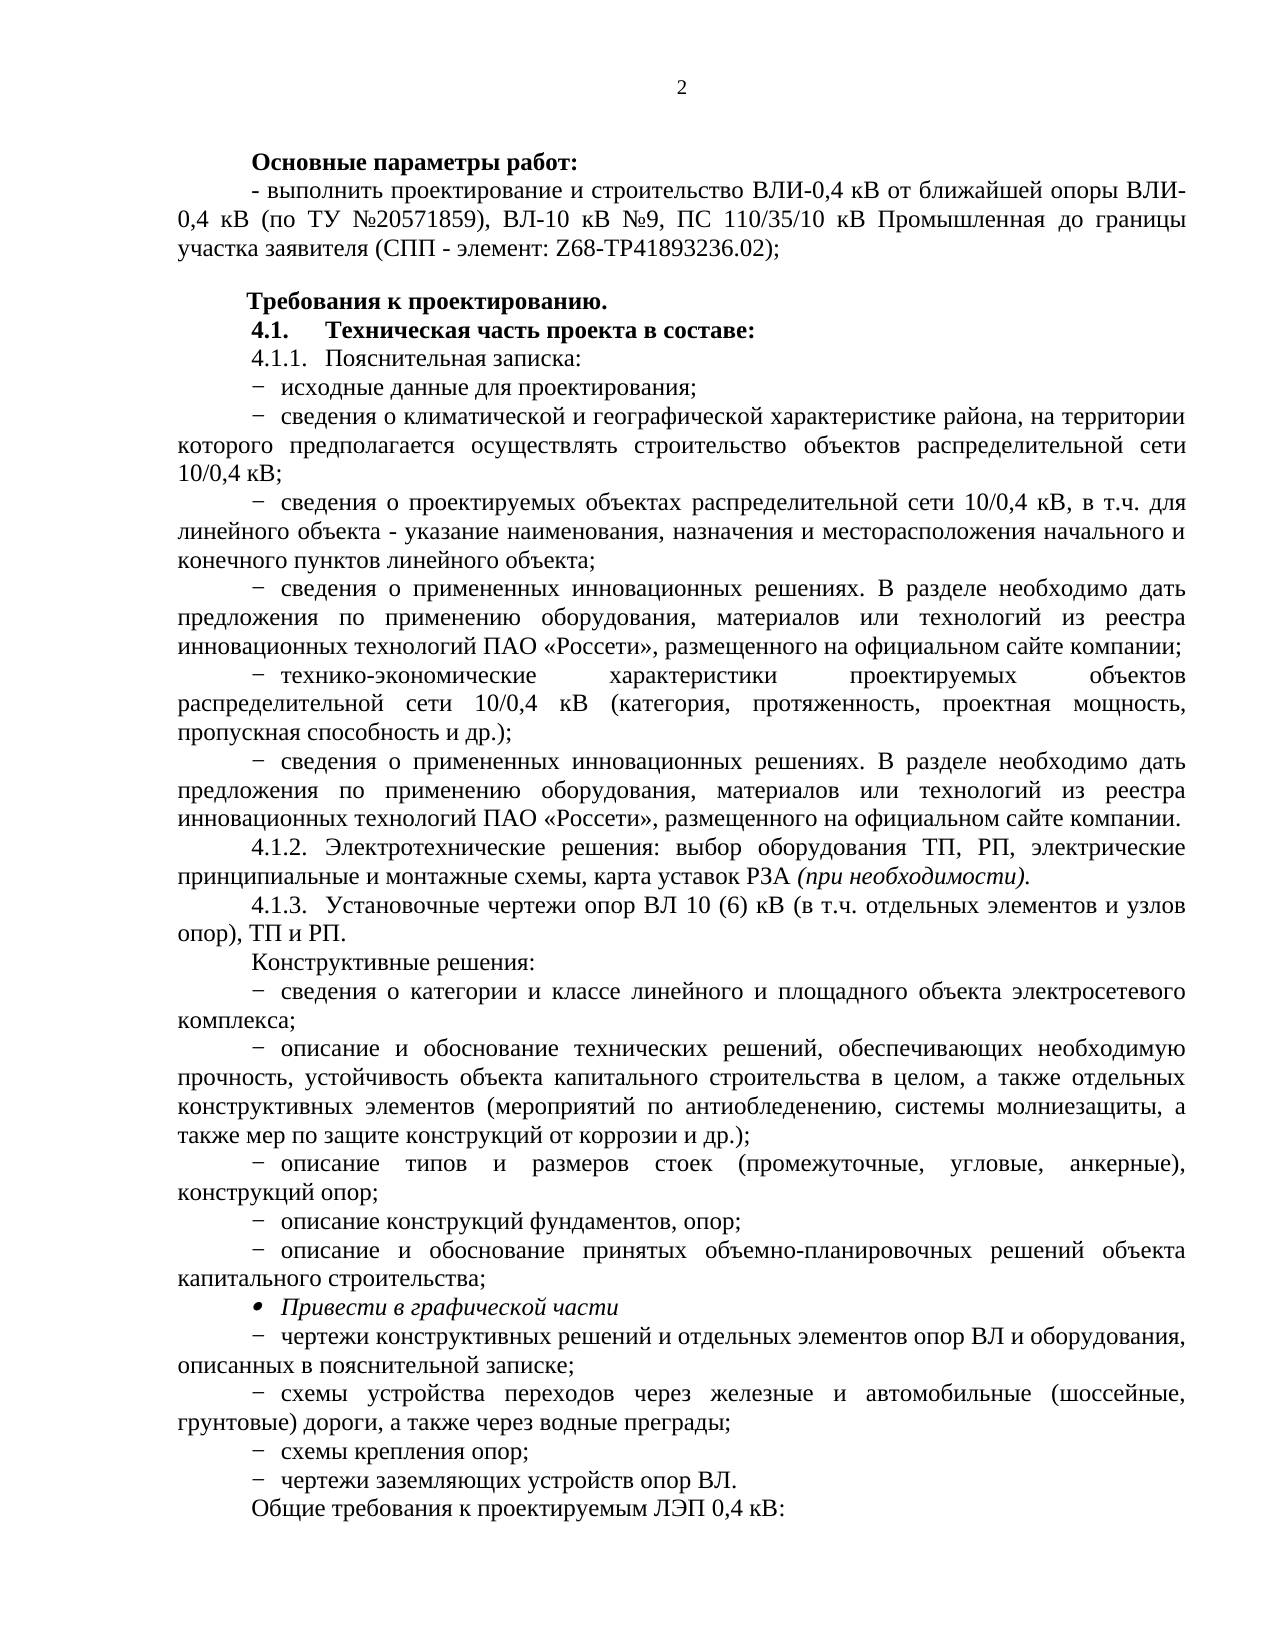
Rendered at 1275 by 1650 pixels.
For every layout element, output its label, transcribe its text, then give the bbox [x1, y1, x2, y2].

list сведения о категории и классе линейного и площадного объекта электросетевого комплекса; [177, 976, 1186, 1033]
list описание и обоснование технических решений, обеспечивающих необходимую прочность, устойчивость объекта капитального строительства в целом, а также отдельных конструктивных элементов (мероприятий по антиобледенению, системы молниезащиты, а также мер по защите конструкций от коррозии и др.); [177, 1033, 1186, 1148]
list сведения о примененных инновационных решениях. В разделе необходимо дать предложения по применению оборудования, материалов или технологий из реестра инновационных технологий ПАО «Россети», размещенного на официальном сайте компании. [177, 746, 1186, 832]
list схемы устройства переходов через железные и автомобильные (шоссейные, грунтовые) дороги, а также через водные преграды; [177, 1378, 1186, 1436]
list технико-экономические характеристики проектируемых объектов распределительной сети 10/0,4 кВ (категория, протяженность, проектная мощность, пропускная способность и др.); [177, 660, 1186, 746]
list исходные данные для проектирования; [177, 372, 1186, 401]
list описание типов и размеров стоек (промежуточные, угловые, анкерные), конструкций опор; [177, 1148, 1186, 1206]
list сведения о климатической и географической характеристике района, на территории которого предполагается осуществлять строительство объектов распределительной сети 10/0,4 кВ; [177, 401, 1186, 487]
list Привести в графической части [251, 1292, 1186, 1321]
list сведения о примененных инновационных решениях. В разделе необходимо дать предложения по применению оборудования, материалов или технологий из реестра инновационных технологий ПАО «Россети», размещенного на официальном сайте компании; [177, 573, 1186, 660]
text Общие требования к проектируемым ЛЭП 0,4 кВ: ВСТАВИТЬ БЛОК [251, 1493, 1186, 1522]
list описание и обоснование принятых объемно-планировочных решений объекта капитального строительства; [177, 1235, 1186, 1292]
text - выполнить проектирование и строительство до границы участка заявителя (СПП - элемент: Z68-TP); [177, 176, 1186, 262]
text Конструктивные решения: [251, 947, 1186, 976]
list Техническая часть проекта в составе: [251, 315, 1186, 343]
list чертежи заземляющих устройств опор ВЛ. [177, 1465, 1186, 1493]
list сведения о проектируемых объектах распределительной сети 10/0,4 кВ, в т.ч. для линейного объекта - указание наименования, назначения и месторасположения начального и конечного пунктов линейного объекта; [177, 487, 1186, 573]
list описание конструкций фундаментов, опор; [177, 1206, 1186, 1235]
text Основные параметры работ: [177, 147, 1186, 176]
list Пояснительная записка: [177, 343, 1186, 372]
text Требования к проектированию. [177, 286, 1186, 315]
list Установочные чертежи опор ВЛ 10 (6) кВ (в т.ч. отдельных элементов и узлов опор), ТП и РП. [177, 890, 1186, 947]
list схемы крепления опор; [177, 1436, 1186, 1465]
list Электротехнические решения: выбор оборудования ТП, РП, электрические принципиальные и монтажные схемы, карта уставок РЗА (при необходимости). [177, 832, 1186, 890]
list чертежи конструктивных решений и отдельных элементов опор ВЛ и оборудования, описанных в пояснительной записке; [177, 1321, 1186, 1378]
